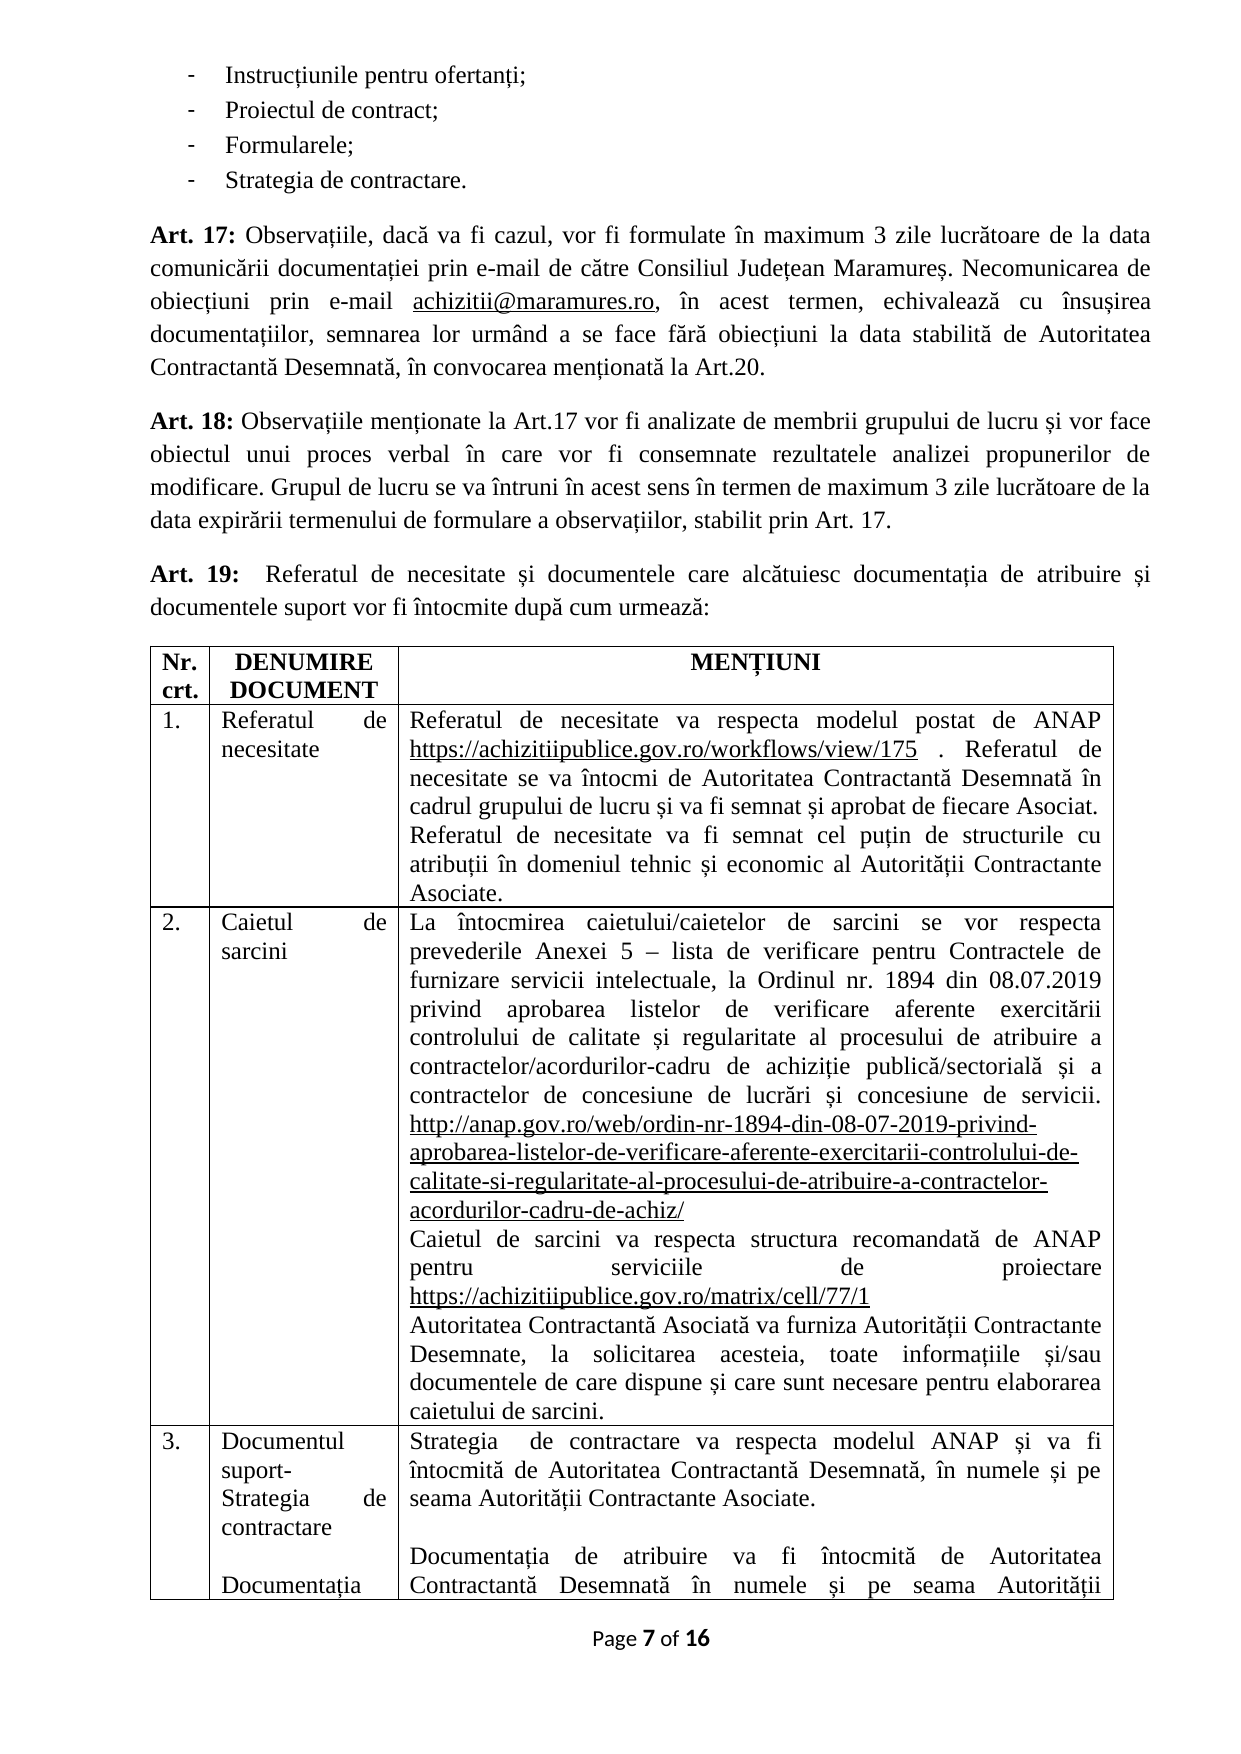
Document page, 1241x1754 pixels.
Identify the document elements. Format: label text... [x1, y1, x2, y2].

list Proiectul de contract; [187, 94, 1152, 124]
list Strategia de contractare. [187, 164, 1152, 194]
list Formularele; [187, 129, 1152, 159]
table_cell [210, 1426, 398, 1598]
table_cell 2. [151, 908, 209, 1425]
text Art. 18: Observațiile menționate la Art.17 vor fi analizate de membrii grupului de lucru și vor face obiectul unui proces verbal în care vor fi consemnate rezultatele analizei propunerilor de modificare. Grupul de lucru se va întruni în acest sens în termen de maximum 3 zile lucrătoare de la data expirării termenului de formulare a observațiilor, stabilit prin Art. 17. [150, 406, 1152, 534]
list Instrucțiunile pentru ofertanți; [187, 59, 1152, 89]
table_cell 1. [151, 705, 209, 906]
text Art. 19: Referatul de necesitate și documentele care alcătuiesc documentația de atribuire și documentele suport vor fi întocmite după cum urmează: [150, 559, 1152, 621]
table_cell Caietul de sarcini [210, 908, 398, 1425]
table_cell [399, 1426, 1113, 1598]
table_cell 3. [151, 1426, 209, 1598]
text Art. 17: Observațiile, dacă va fi cazul, vor fi formulate în maximum 3 zile lucrătoare de la data comunicării documentației prin e-mail de către Consiliul Județean Maramureș. Necomunicarea de obiecțiuni prin e-mail achizitii@maramures.ro, în acest termen, echivalează cu însușirea documentațiilor, semnarea lor urmând a se face fără obiecțiuni la data stabilită de Autoritatea Contractantă Desemnată, în convocarea menționată la Art.20. [150, 220, 1152, 381]
table_header MENȚIUNI [399, 647, 1113, 704]
table_header Nr. crt. [151, 647, 209, 704]
table_cell La întocmirea caietului/caietelor de sarcini se vor respecta prevederile Anexei 5 – lista de verificare pentru Contractele de furnizare servicii intelectuale, la Ordinul nr. 1894 din 08.07.2019 privind aprobarea listelor de verificare aferente exercitării controlului de calitate și regularitate al procesului de atribuire a contractelor/acordurilor-cadru de achiziție publică/sectorială și a contractelor de concesiune de lucrări și concesiune de servicii. http://anap.gov.ro/web/ordin-nr-1894-din-08-07-2019-privind-aprobarea-listelor-de-verificare-aferente-exercitarii-controlului-de-calitate-si-regularitate-al-procesului-de-atribuire-a-contractelor-acordurilor-cadru-de-achiz/ Caietul de sarcini va respecta structura recomandată de ANAP pentru serviciile de proiectare https://achizitiipublice.gov.ro/matrix/cell/77/1 Autoritatea Contractantă Asociată va furniza Autorității Contractante Desemnate, la solicitarea acesteia, toate informațiile și/sau documentele de care dispune și care sunt necesare pentru elaborarea caietului de sarcini. [399, 908, 1113, 1425]
table_cell Referatul de necesitate [210, 705, 398, 906]
table_header DENUMIRE DOCUMENT [210, 647, 398, 704]
table_cell Referatul de necesitate va respecta modelul postat de ANAP https://achizitiipublice.gov.ro/workflows/view/175 . Referatul de necesitate se va întocmi de Autoritatea Contractantă Desemnată în cadrul grupului de lucru și va fi semnat și aprobat de fiecare Asociat. Referatul de necesitate va fi semnat cel puțin de structurile cu atribuții în domeniul tehnic și economic al Autorității Contractante Asociate. [399, 705, 1113, 906]
